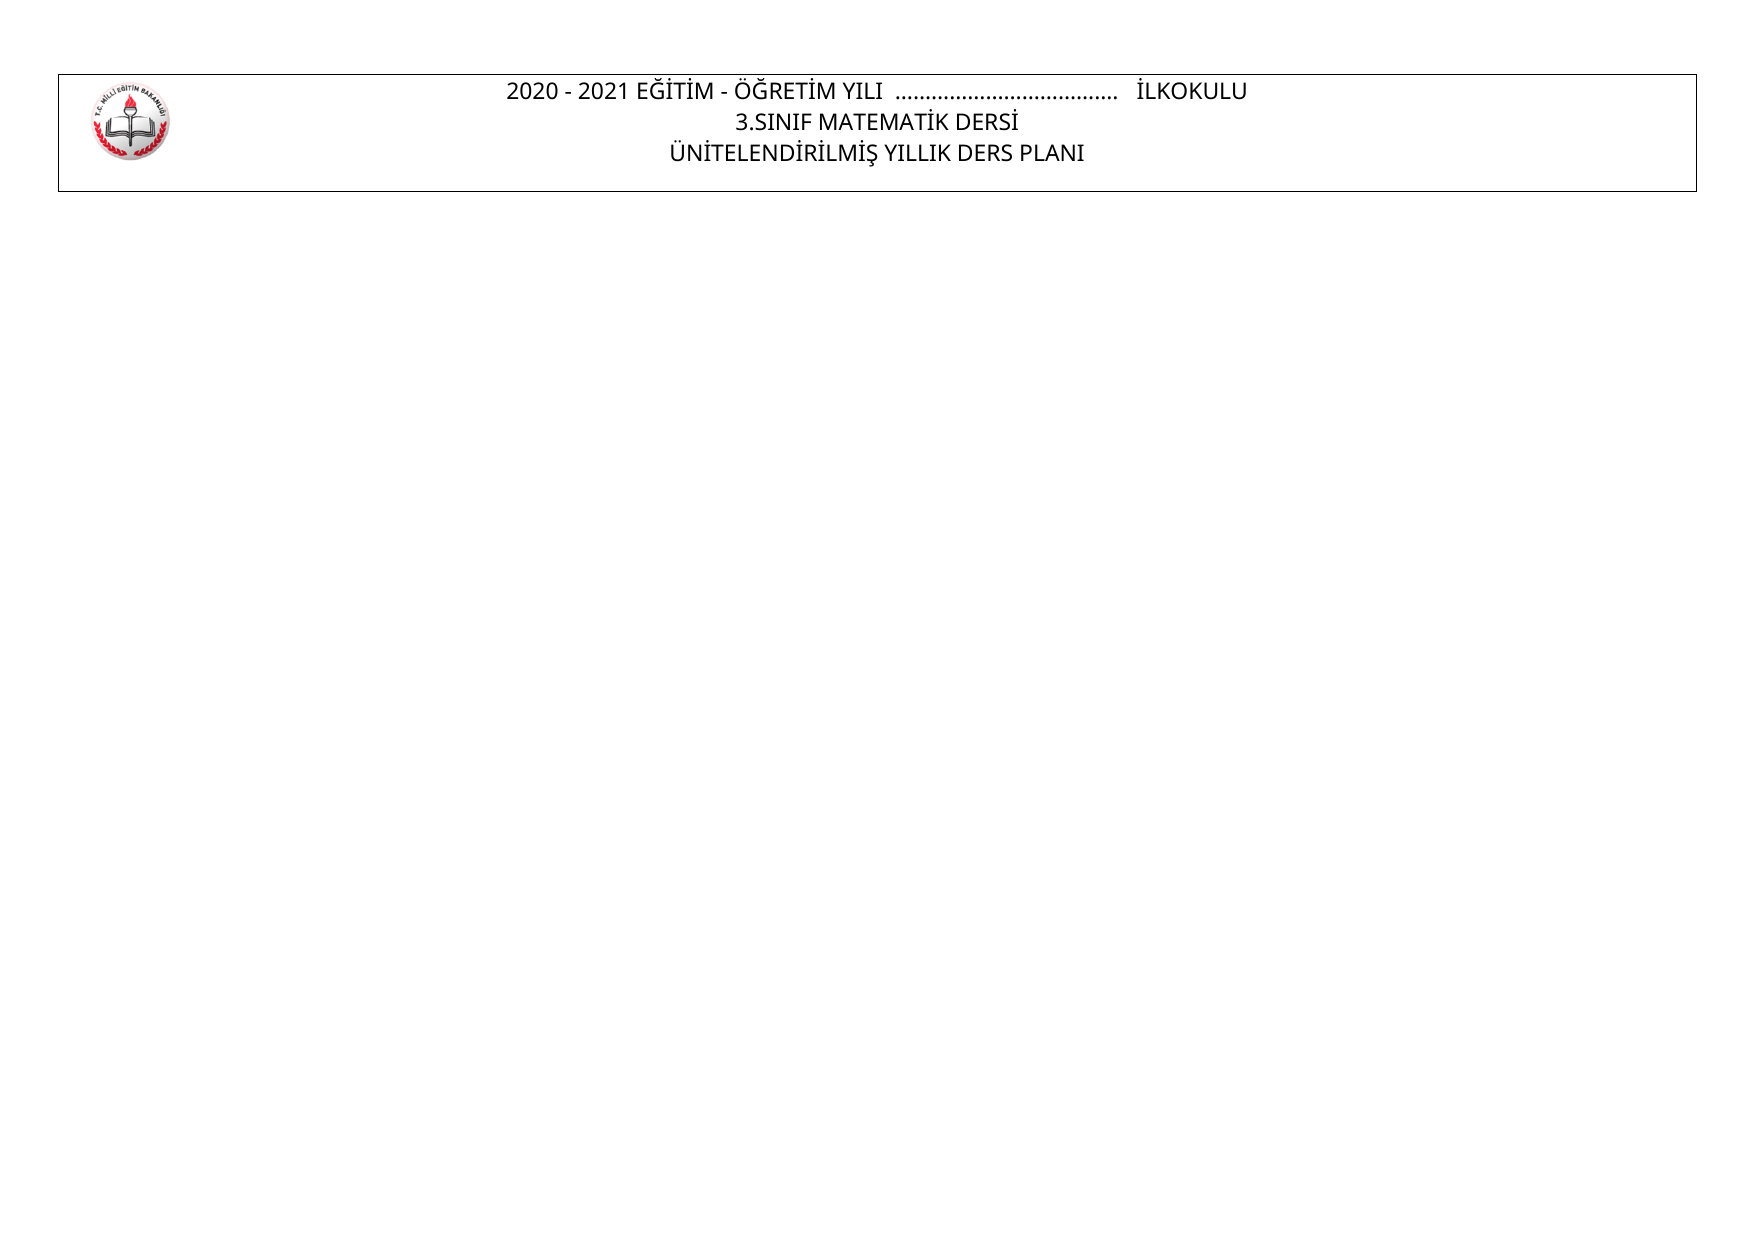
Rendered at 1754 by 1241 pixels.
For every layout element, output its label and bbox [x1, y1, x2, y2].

picture [85, 77, 175, 167]
